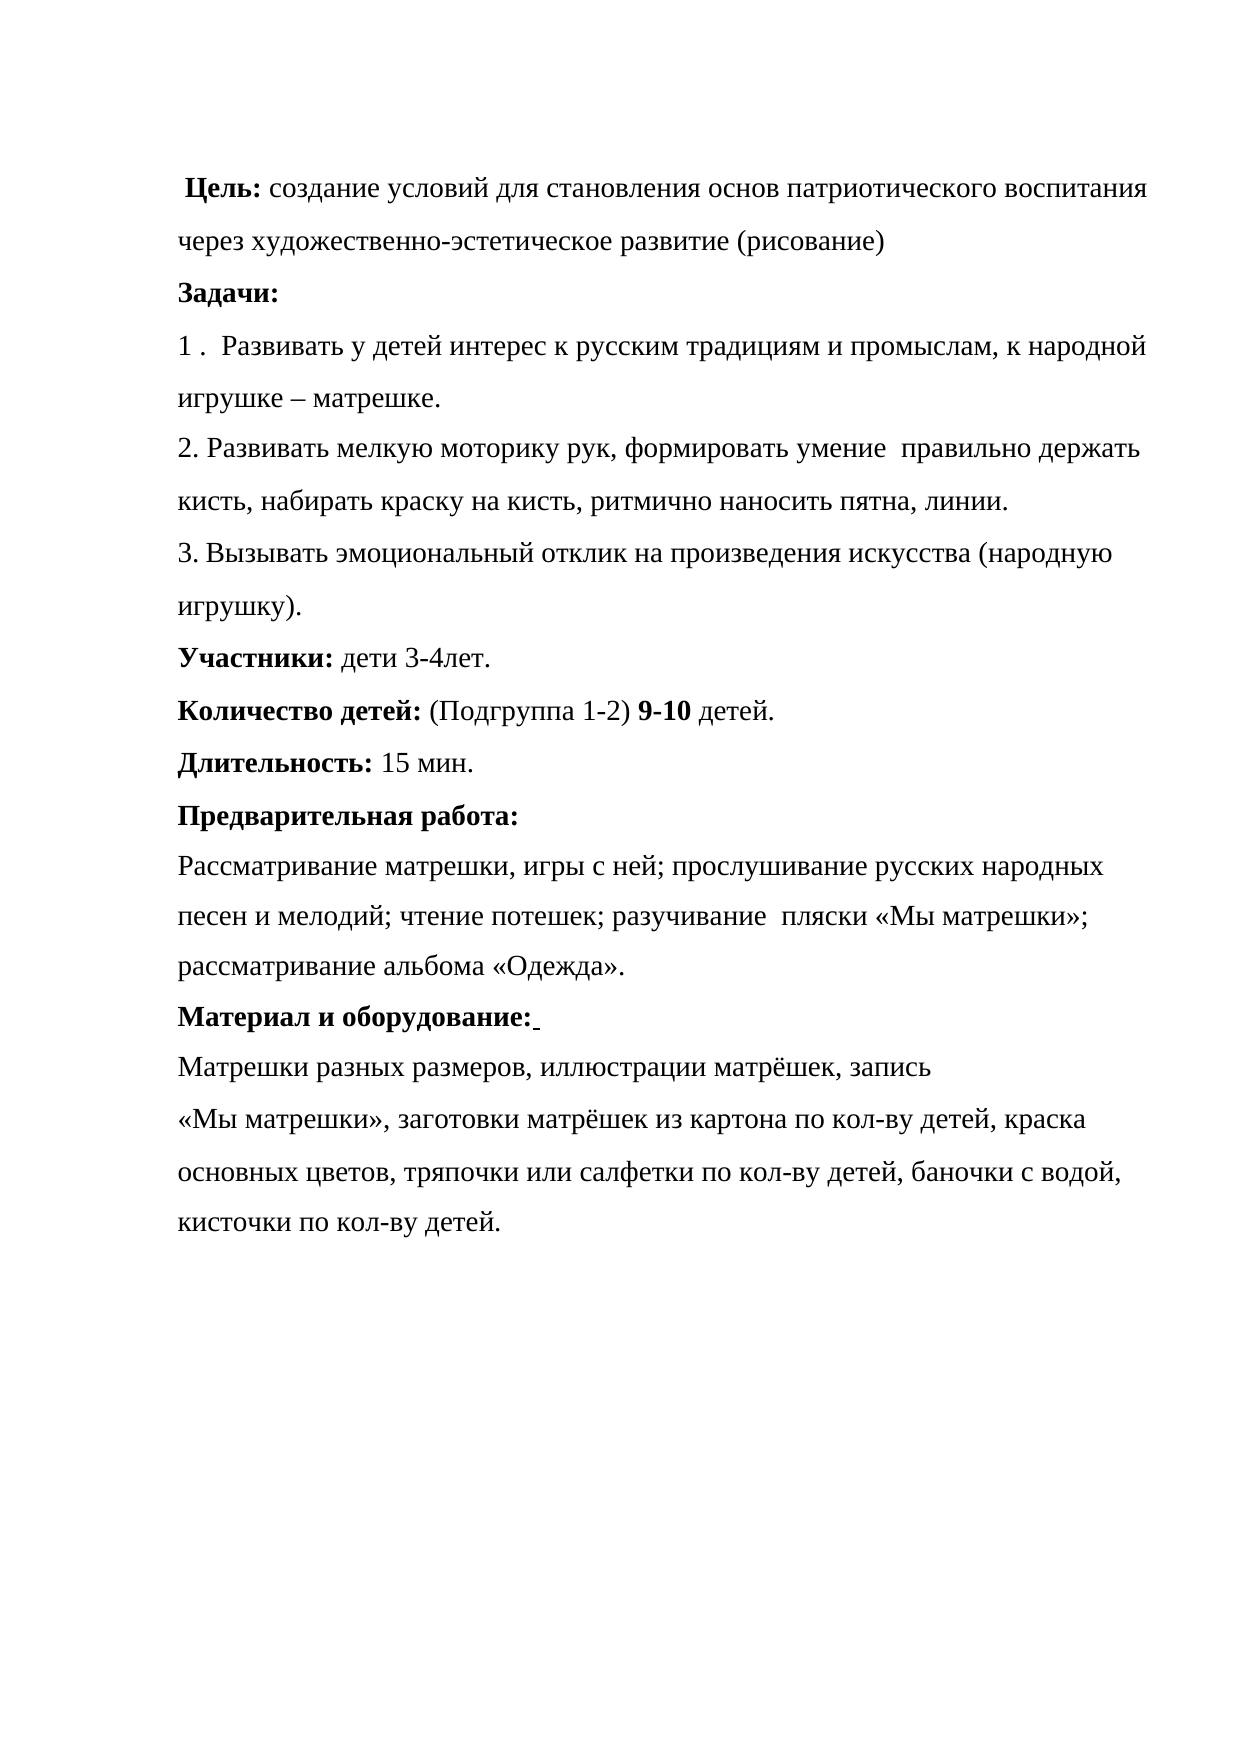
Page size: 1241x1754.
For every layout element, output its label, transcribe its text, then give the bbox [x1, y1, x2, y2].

text Задачи: [177, 275, 1152, 309]
text Длительность: 15 мин. [177, 745, 1152, 779]
text 3. Вызывать эмоциональный отклик на произведения искусства (народную [177, 535, 1152, 569]
text Предварительная работа: Рассматривание матрешки, игры с ней; прослушивание русских народных песен и мелодий; чтение потешек; разучивание пляски «Мы матрешки»; рассматривание альбома «Одежда». Материал и оборудование: Матрешки разных размеров, иллюстрации матрёшек, запись [177, 798, 1152, 1083]
text 1 . Развивать у детей интерес к русским традициям и промыслам, к народной [177, 328, 1152, 361]
text кисть, набирать краску на кисть, ритмично наносить пятна, линии. [177, 483, 1152, 516]
text игрушку). [177, 588, 1152, 622]
text основных цветов, тряпочки или салфетки по кол-ву детей, баночки с водой, кисточки по кол-ву детей. [177, 1154, 1152, 1330]
text Количество детей: (Подгруппа 1-2) 9-10 детей. [177, 693, 1152, 726]
text «Мы матрешки», заготовки матрёшек из картона по кол-ву детей, краска [177, 1102, 1152, 1135]
text Участники: дети 3-4лет. [177, 640, 1152, 674]
text Цель: создание условий для становления основ патриотического воспитания [177, 171, 1152, 204]
text игрушке – матрешке. 2. Развивать мелкую моторику рук, формировать умение правильно держать [177, 380, 1152, 464]
text через художественно-эстетическое развитие (рисование) [177, 223, 1152, 256]
